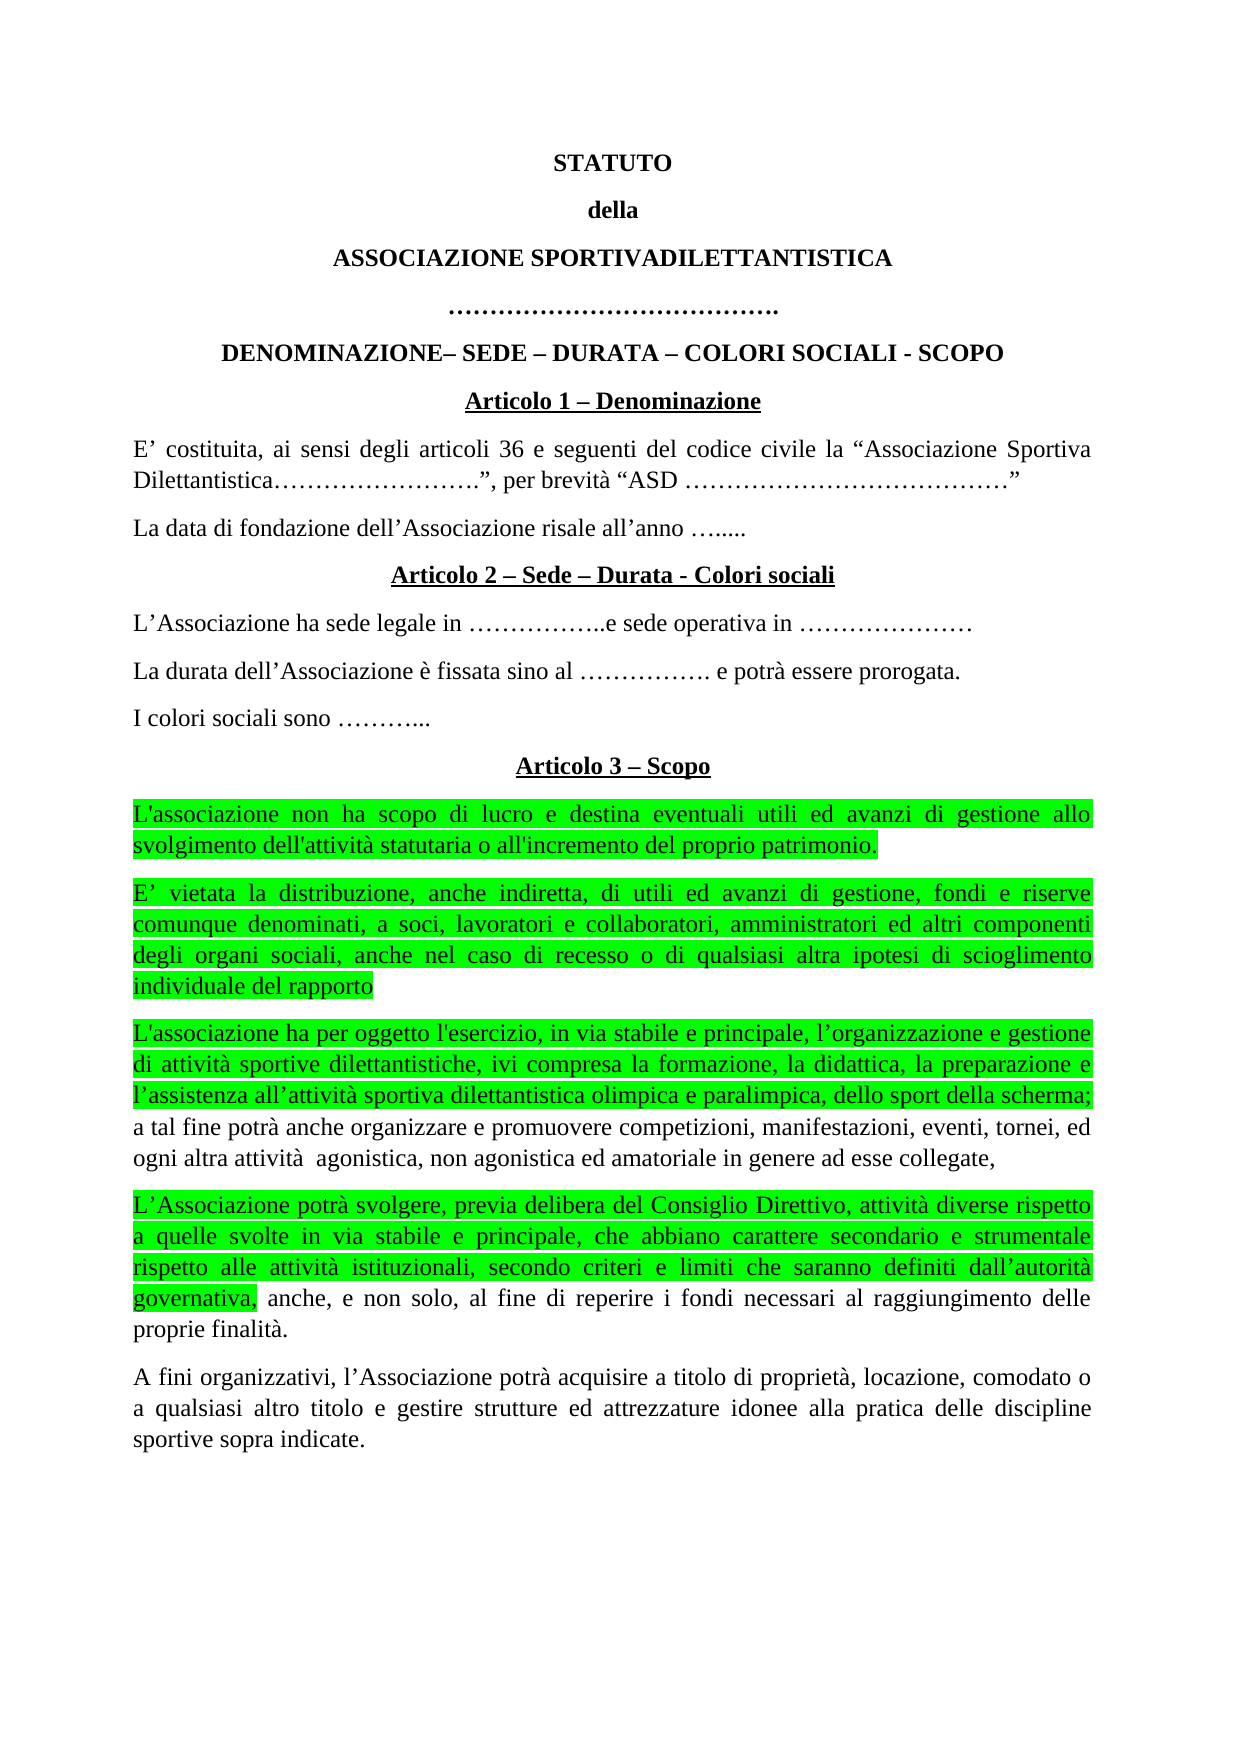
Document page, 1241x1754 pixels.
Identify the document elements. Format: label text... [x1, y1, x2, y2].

text A fini organizzativi, l’Associazione potrà acquisire a titolo di proprietà, locazione, comodato o a qualsiasi altro titolo e gestire strutture ed attrezzature idonee alla pratica delle discipline sportive sopra indicate. [133, 1362, 1093, 1453]
text Articolo 1 – Denominazione [133, 386, 1093, 415]
text …………………………………. [133, 291, 1093, 319]
text L’Associazione ha sede legale in ……………..e sede operativa in ………………… [133, 608, 1093, 637]
text E’ costituita, ai sensi degli articoli 36 e seguenti del codice civile la “Associazione Sportiva Dilettantistica…………………….”, per brevità “ASD …………………………………” [133, 434, 1093, 494]
text ASSOCIAZIONE SPORTIVADILETTANTISTICA [133, 243, 1093, 272]
text I colori sociali sono ………... [133, 703, 1093, 732]
text E’ vietata la distribuzione, anche indiretta, di utili ed avanzi di gestione, fondi e riserve comunque denominati, a soci, lavoratori e collaboratori, amministratori ed altri componenti degli organi sociali, anche nel caso di recesso o di qualsiasi altra ipotesi di scioglimento individuale del rapporto [133, 968, 1093, 999]
text Articolo 3 – Scopo [133, 751, 1093, 780]
text L'associazione non ha scopo di lucro e destina eventuali utili ed avanzi di gestione allo svolgimento dell'attività statutaria o all'incremento del proprio patrimonio. [133, 828, 1093, 859]
text La durata dell’Associazione è fissata sino al ……………. e potrà essere prorogata. [133, 656, 1093, 684]
text Articolo 2 – Sede – Durata - Colori sociali [133, 560, 1093, 589]
text L'associazione ha per oggetto l'esercizio, in via stabile e principale, l’organizzazione e gestione di attività sportive dilettantistiche, ivi compresa la formazione, la didattica, la preparazione e l’assistenza all’attività sportiva dilettantistica olimpica e paralimpica, dello sport della scherma; a tal fine potrà anche organizzare e promuovere competizioni, manifestazioni, eventi, tornei, ed ogni altra attività agonistica, non agonistica ed amatoriale in genere ad esse collegate, [133, 1109, 1093, 1171]
text La data di fondazione dell’Associazione risale all’anno …..... [133, 513, 1093, 541]
text STATUTO [133, 148, 1093, 176]
text L’Associazione potrà svolgere, previa delibera del Consiglio Direttivo, attività diverse rispetto a quelle svolte in via stabile e principale, che abbiano carattere secondario e strumentale rispetto alle attività istituzionali, secondo criteri e limiti che saranno definiti dall’autorità governativa, anche, e non solo, al fine di reperire i fondi necessari al raggiungimento delle proprie finalità. [133, 1281, 1093, 1343]
text DENOMINAZIONE– SEDE – DURATA – COLORI SOCIALI - SCOPO [133, 338, 1093, 367]
text della [133, 195, 1093, 224]
